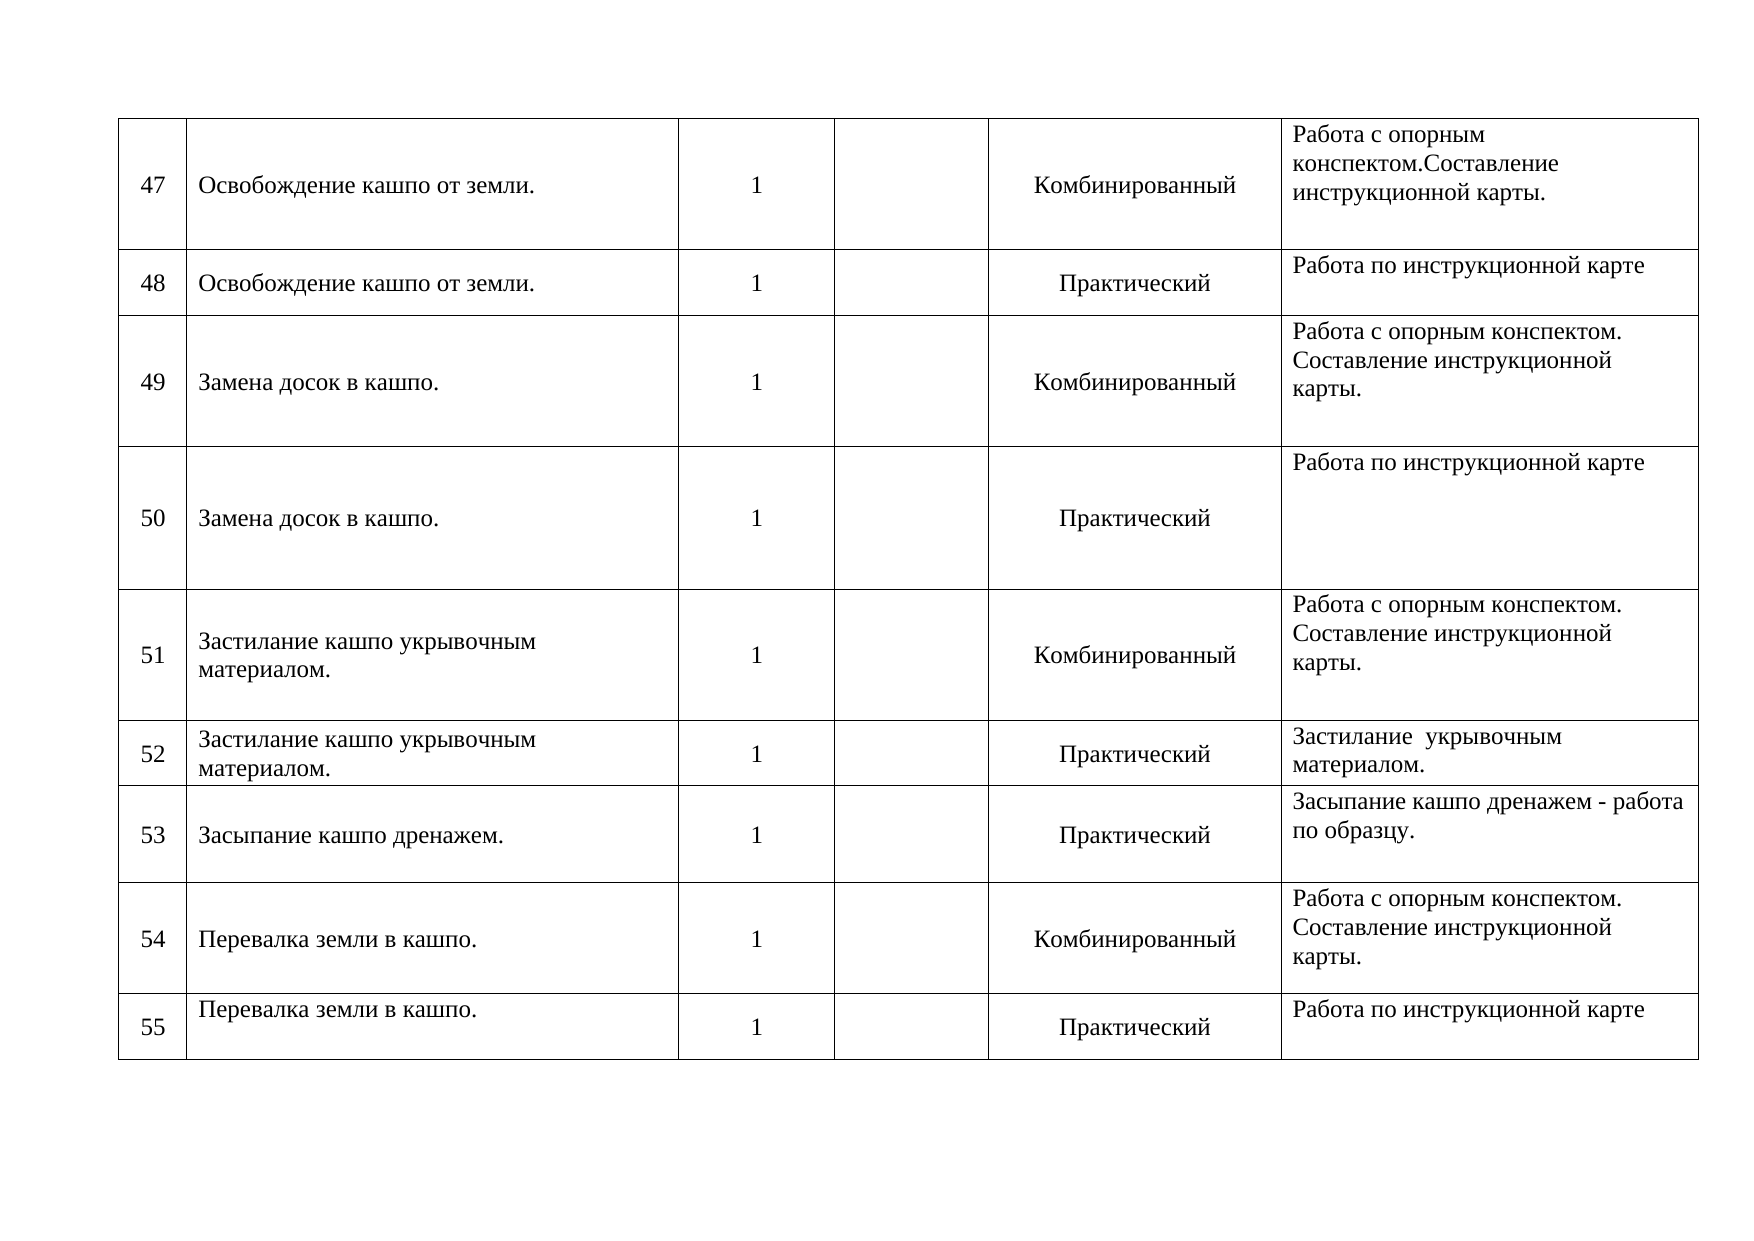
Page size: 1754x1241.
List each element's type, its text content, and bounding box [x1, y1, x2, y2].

table_cell Перевалка земли в кашпо. [187, 994, 678, 1059]
table_cell [835, 590, 988, 720]
table_cell Комбинированный [989, 590, 1281, 720]
table_cell Работа по инструкционной карте [1282, 250, 1698, 315]
table_cell 1 [679, 250, 834, 315]
table_cell Практический [989, 721, 1281, 785]
table_cell Работа с опорным конспектом. Составление инструкционной карты. [1282, 590, 1698, 720]
table_cell 51 [119, 590, 186, 720]
table_cell Работа с опорным конспектом. Составление инструкционной карты. [1282, 883, 1698, 993]
table_cell Практический [989, 994, 1281, 1059]
table_cell [835, 447, 988, 588]
table_cell 47 [119, 119, 186, 249]
table_cell [835, 250, 988, 315]
table_cell 54 [119, 883, 186, 993]
table_cell Замена досок в кашпо. [187, 316, 678, 446]
table_cell Работа с опорным конспектом. Составление инструкционной карты. [1282, 316, 1698, 446]
table_cell 55 [119, 994, 186, 1059]
table_cell Практический [989, 250, 1281, 315]
table_cell Работа с опорным конспектом.Составление инструкционной карты. [1282, 119, 1698, 249]
table_cell Комбинированный [989, 883, 1281, 993]
table_cell 49 [119, 316, 186, 446]
table_cell 53 [119, 786, 186, 882]
table_cell [835, 883, 988, 993]
table_cell [835, 786, 988, 882]
table_cell 52 [119, 721, 186, 785]
table_cell Практический [989, 786, 1281, 882]
table_cell 1 [679, 883, 834, 993]
table_cell 1 [679, 316, 834, 446]
table_cell Замена досок в кашпо. [187, 447, 678, 588]
table_cell [835, 119, 988, 249]
table_cell Застилание укрывочным материалом. [1282, 721, 1698, 785]
table_cell Комбинированный [989, 119, 1281, 249]
table_cell 1 [679, 119, 834, 249]
table_cell Комбинированный [989, 316, 1281, 446]
table_cell 1 [679, 721, 834, 785]
table_cell Застилание кашпо укрывочным материалом. [187, 721, 678, 785]
table_cell Работа по инструкционной карте [1282, 447, 1698, 588]
table_cell 1 [679, 786, 834, 882]
table_cell 50 [119, 447, 186, 588]
table_cell 1 [679, 590, 834, 720]
table_cell Перевалка земли в кашпо. [187, 883, 678, 993]
table_cell 1 [679, 994, 834, 1059]
table_cell 48 [119, 250, 186, 315]
table_cell 1 [679, 447, 834, 588]
table_cell [835, 721, 988, 785]
table_cell Освобождение кашпо от земли. [187, 119, 678, 249]
table_cell Засыпание кашпо дренажем - работа по образцу. [1282, 786, 1698, 882]
table_cell Освобождение кашпо от земли. [187, 250, 678, 315]
table_cell [835, 316, 988, 446]
table_cell Практический [989, 447, 1281, 588]
table_cell Застилание кашпо укрывочным материалом. [187, 590, 678, 720]
table_cell [835, 994, 988, 1059]
table_cell Работа по инструкционной карте [1282, 994, 1698, 1059]
table_cell Засыпание кашпо дренажем. [187, 786, 678, 882]
